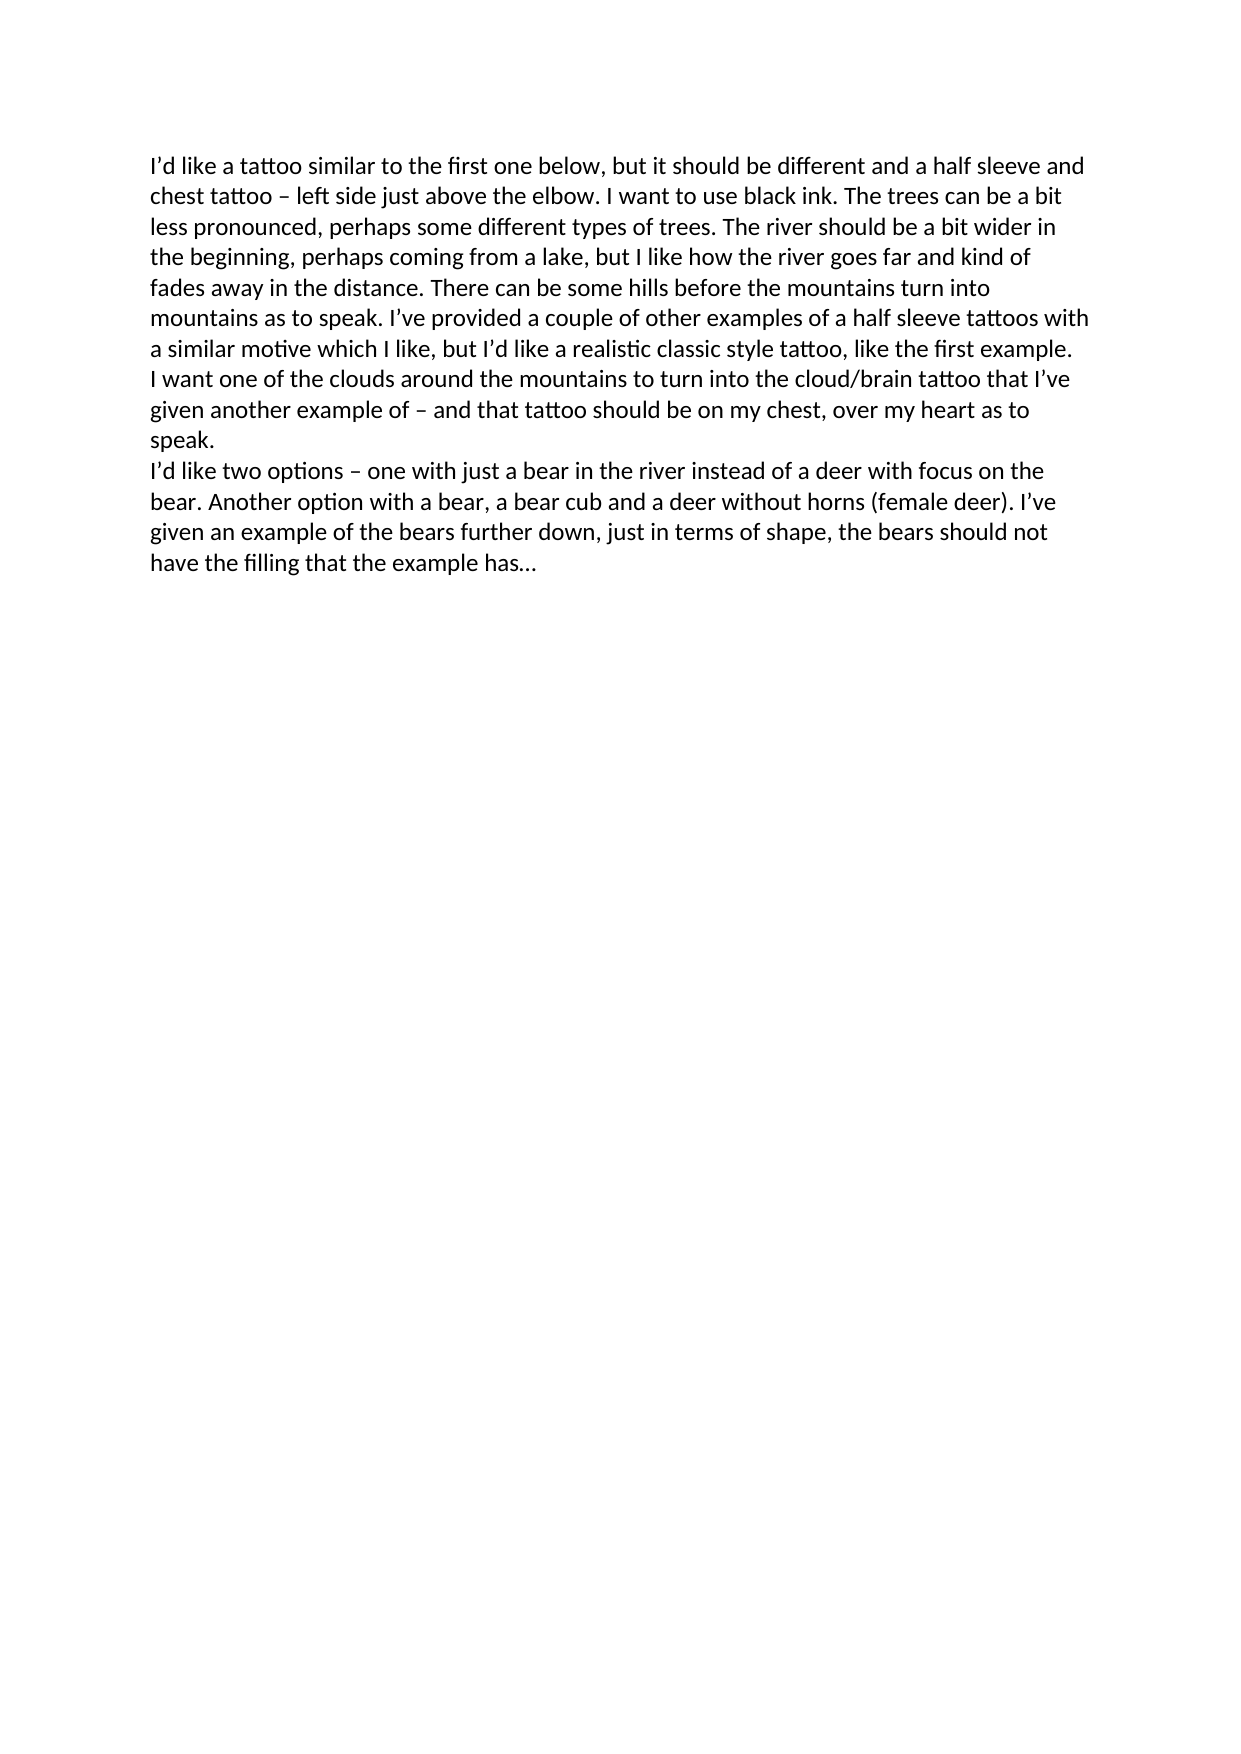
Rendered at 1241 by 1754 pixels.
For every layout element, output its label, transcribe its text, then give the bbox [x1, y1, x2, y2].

text I’d like two options – one with just a bear in the river instead of a deer with focus on the bear. Another option with a bear, a bear cub and a deer without horns (female deer). I’ve given an example of the bears further down, just in terms of shape, the bears should not have the filling that the example has… [150, 455, 1090, 577]
text I want one of the clouds around the mountains to turn into the cloud/brain tattoo that I’ve given another example of – and that tattoo should be on my chest, over my heart as to speak. [150, 364, 1090, 455]
text I’d like a tattoo similar to the first one below, but it should be different and a half sleeve and chest tattoo – left side just above the elbow. I want to use black ink. The trees can be a bit less pronounced, perhaps some different types of trees. The river should be a bit wider in the beginning, perhaps coming from a lake, but I like how the river goes far and kind of fades away in the distance. There can be some hills before the mountains turn into mountains as to speak. I’ve provided a couple of other examples of a half sleeve tattoos with a similar motive which I like, but I’d like a realistic classic style tattoo, like the first example. [150, 150, 1090, 364]
